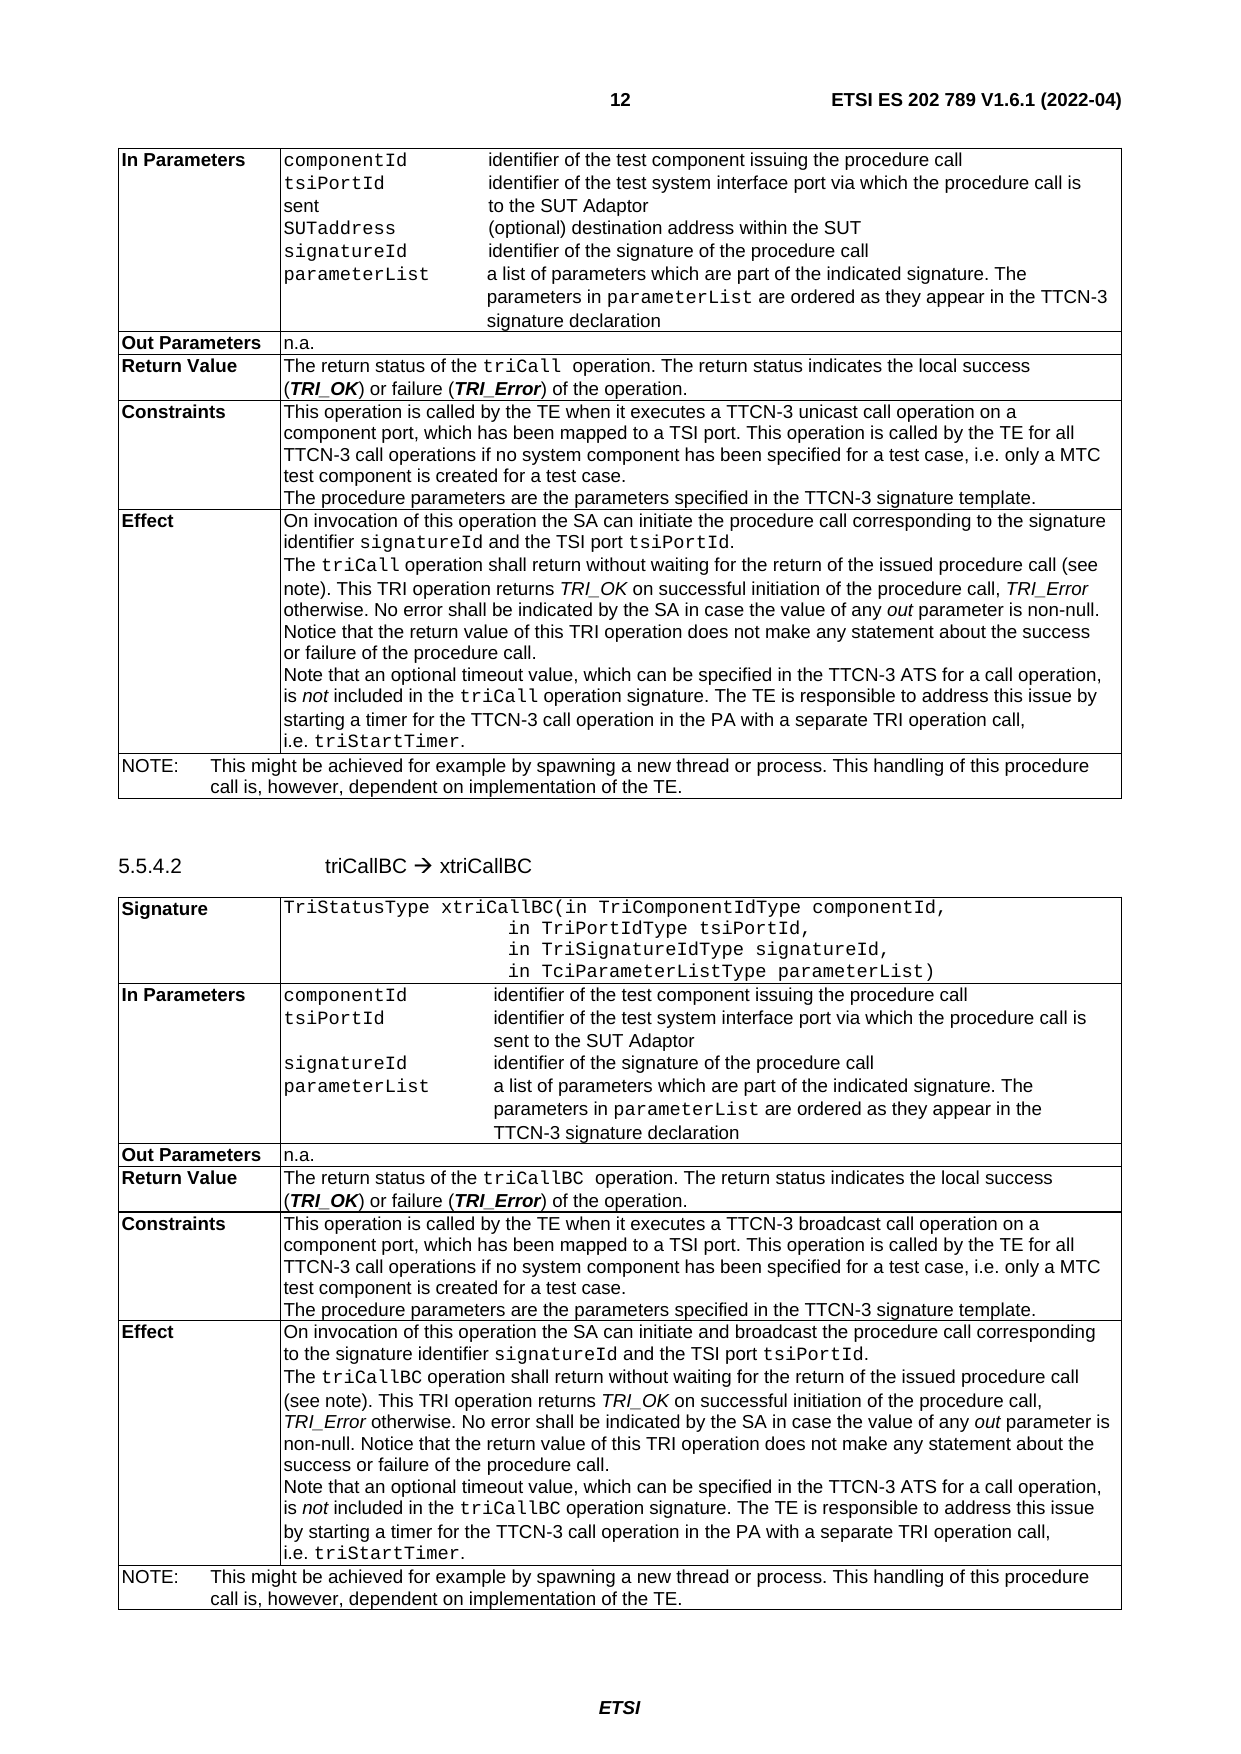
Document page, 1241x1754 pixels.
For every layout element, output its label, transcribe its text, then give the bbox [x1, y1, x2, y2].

table_cell This operation is called by the TE when it executes a TTCN-3 broadcast call operation on a component port, which has been mapped to a TSI port. This operation is called by the TE for all TTCN-3 call operations if no system component has been specified for a test case, i.e. only a MTC test component is created for a test case. The procedure parameters are the parameters specified in the TTCN-3 signature template. [281, 1213, 1121, 1320]
table_cell In Parameters [119, 984, 280, 1143]
table_cell Effect [119, 1321, 280, 1565]
table_cell The return status of the triCallBC operation. The return status indicates the local success (TRI_OK) or failure (TRI_Error) of the operation. [281, 1167, 1121, 1211]
table_cell Constraints [119, 1213, 280, 1320]
table_cell Return Value [119, 1167, 280, 1211]
table_cell NOTE: This might be achieved for example by spawning a new thread or process. This handling of this procedure call is, however, dependent on implementation of the TE. [119, 1566, 1121, 1609]
table_cell The return status of the triCall operation. The return status indicates the local success (TRI_OK) or failure (TRI_Error) of the operation. [281, 355, 1121, 399]
table_cell NOTE: This might be achieved for example by spawning a new thread or process. This handling of this procedure call is, however, dependent on implementation of the TE. [119, 754, 1121, 797]
table_cell In Parameters [119, 149, 280, 331]
table_cell Constraints [119, 401, 280, 508]
table_cell Out Parameters [119, 1144, 280, 1166]
table_cell Effect [119, 510, 280, 753]
table_cell Out Parameters [119, 332, 280, 354]
table_cell Return Value [119, 355, 280, 399]
text 5.5.4.2 triCallBC xtriCallBC [118, 854, 1122, 878]
table_cell n.a. [281, 332, 1121, 354]
table_cell componentId identifier of the test component issuing the procedure call tsiPortId identifier of the test system interface port via which the procedure call is sent to the SUT Adaptor SUTaddress (optional) destination address within the SUT signatureId identifier of the signature of the procedure call parameterList a list of parameters which are part of the indicated signature. The parameters in parameterList are ordered as they appear in the TTCN-3 signature declaration [281, 149, 1121, 331]
table_cell On invocation of this operation the SA can initiate and broadcast the procedure call corresponding to the signature identifier signatureId and the TSI port tsiPortId. The triCallBC operation shall return without waiting for the return of the issued procedure call (see note). This TRI operation returns TRI_OK on successful initiation of the procedure call, TRI_Error otherwise. No error shall be indicated by the SA in case the value of any out parameter is non-null. Notice that the return value of this TRI operation does not make any statement about the success or failure of the procedure call. Note that an optional timeout value, which can be specified in the TTCN-3 ATS for a call operation, is not included in the triCallBC operation signature. The TE is responsible to address this issue by starting a timer for the TTCN-3 call operation in the PA with a separate TRI operation call, i.e. triStartTimer. [281, 1321, 1121, 1565]
table_cell On invocation of this operation the SA can initiate the procedure call corresponding to the signature identifier signatureId and the TSI port tsiPortId. The triCall operation shall return without waiting for the return of the issued procedure call (see note). This TRI operation returns TRI_OK on successful initiation of the procedure call, TRI_Error otherwise. No error shall be indicated by the SA in case the value of any out parameter is non-null. Notice that the return value of this TRI operation does not make any statement about the success or failure of the procedure call. Note that an optional timeout value, which can be specified in the TTCN-3 ATS for a call operation, is not included in the triCall operation signature. The TE is responsible to address this issue by starting a timer for the TTCN-3 call operation in the PA with a separate TRI operation call, i.e. triStartTimer. [281, 510, 1121, 753]
table_cell This operation is called by the TE when it executes a TTCN-3 unicast call operation on a component port, which has been mapped to a TSI port. This operation is called by the TE for all TTCN-3 call operations if no system component has been specified for a test case, i.e. only a MTC test component is created for a test case. The procedure parameters are the parameters specified in the TTCN-3 signature template. [281, 401, 1121, 508]
table_header Signature [119, 898, 280, 983]
table_cell componentId identifier of the test component issuing the procedure call tsiPortId identifier of the test system interface port via which the procedure call is sent to the SUT Adaptor signatureId identifier of the signature of the procedure call parameterList a list of parameters which are part of the indicated signature. The parameters in parameterList are ordered as they appear in the TTCN-3 signature declaration [281, 984, 1121, 1143]
table_header TriStatusType xtriCallBC(in TriComponentIdType componentId, in TriPortIdType tsiPortId, in TriSignatureIdType signatureId, in TciParameterListType parameterList) [281, 898, 1121, 983]
table_cell n.a. [281, 1144, 1121, 1166]
